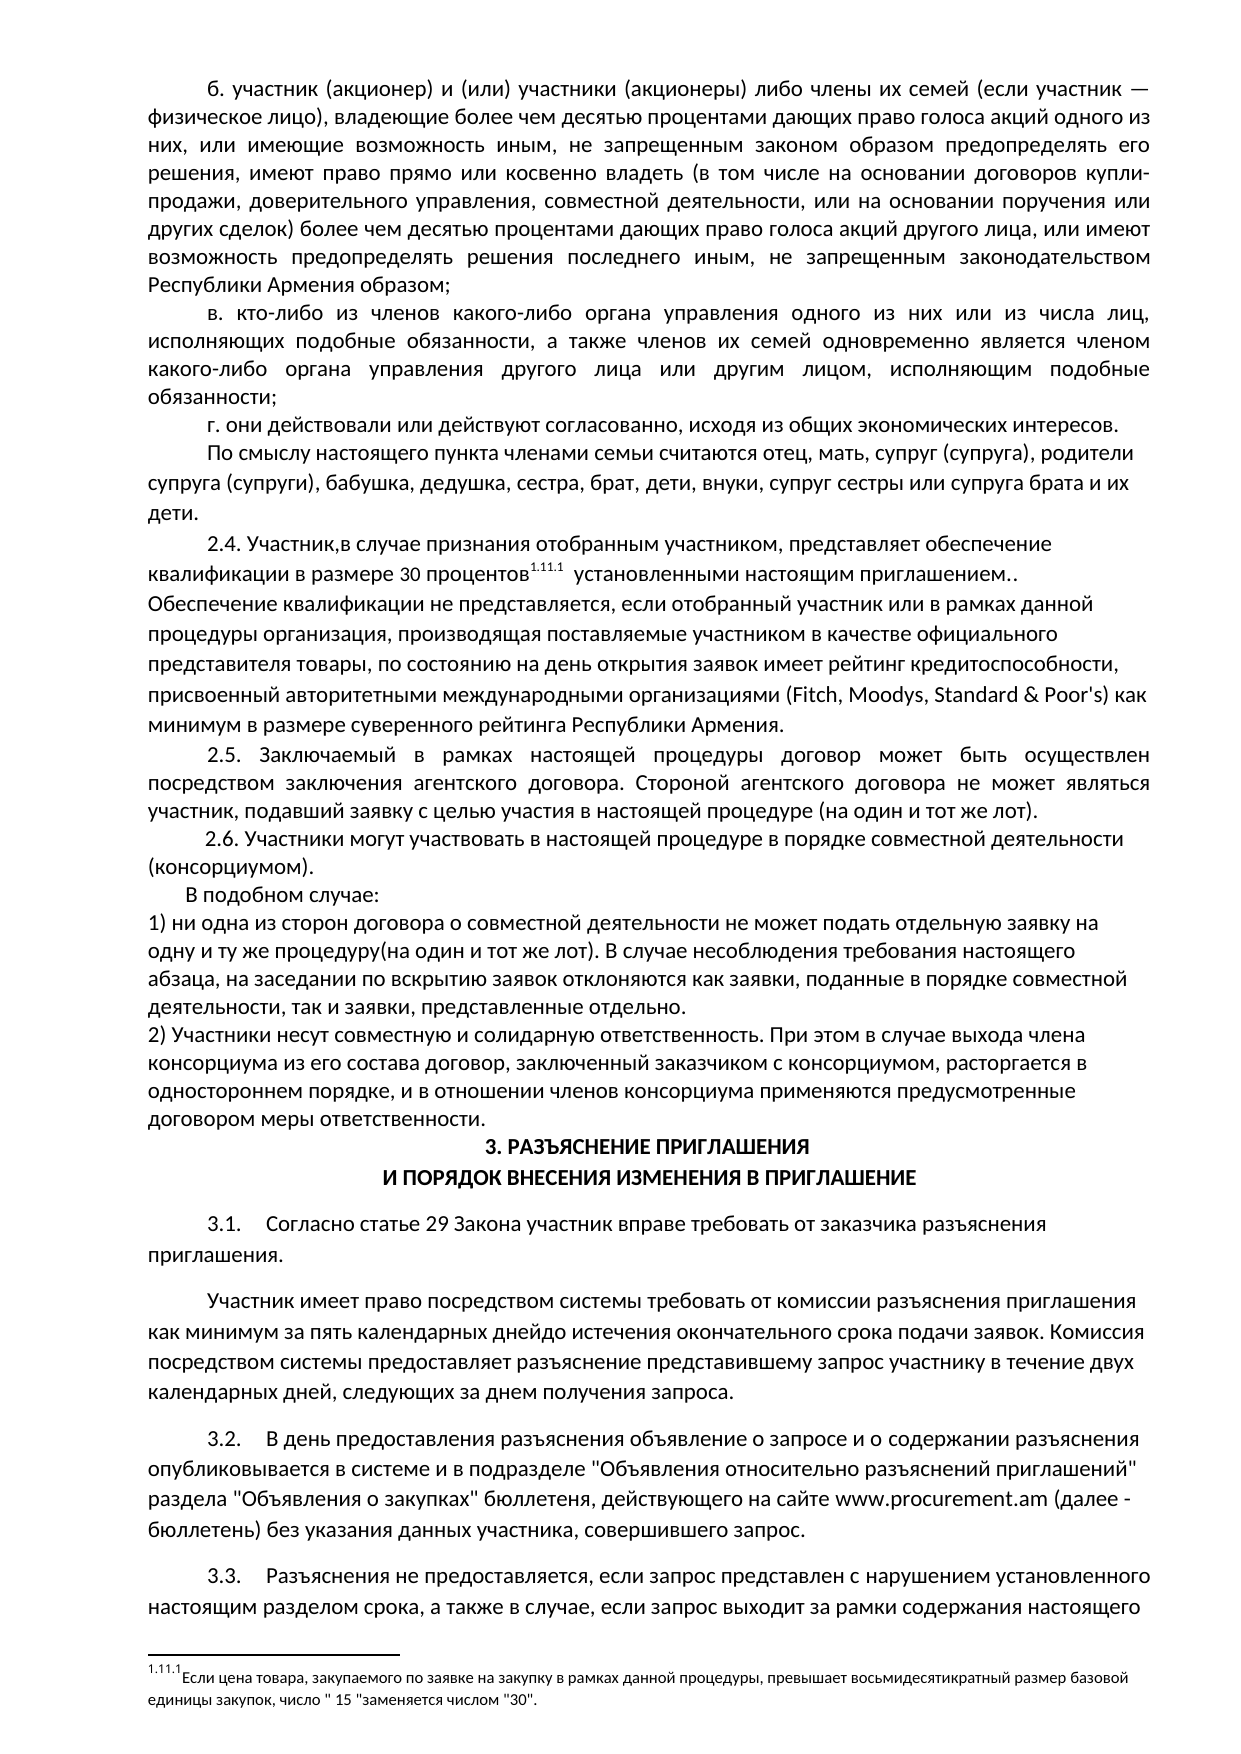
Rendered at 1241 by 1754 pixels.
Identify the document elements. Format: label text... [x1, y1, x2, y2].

text В подобном случае: [185, 880, 1152, 908]
text 3.2. В день предоставления разъяснения объявление о запросе и о содержании разъяснения опубликовывается в системе и в подразделе "Объявления относительно разъяснений приглашений" раздела "Объявления о закупках" бюллетеня, действующего на сайте www.procurement.am (далее - бюллетень) без указания данных участника, совершившего запрос. [148, 1424, 1152, 1543]
text г. они действовали или действуют согласованно, исходя из общих экономических интересов. [148, 410, 1152, 438]
text 3. РАЗЪЯСНЕНИЕ ПРИГЛАШЕНИЯ И ПОРЯДОК ВНЕСЕНИЯ ИЗМЕНЕНИЯ В ПРИГЛАШЕНИЕ [148, 1132, 1152, 1191]
text Участник имеет право посредством системы требовать от комиссии разъяснения приглашения как минимум за пять календарных днейдо истечения окончательного срока подачи заявок. Комиссия посредством системы предоставляет разъяснение представившему запрос участнику в течение двух календарных дней, следующих за днем получения запроса. [148, 1287, 1152, 1405]
text б. участник (акционер) и (или) участники (акционеры) либо члены их семей (если участник — физическое лицо), владеющие более чем десятью процентами дающих право голоса акций одного из них, или имеющие возможность иным, не запрещенным законом образом предопределять его решения, имеют право прямо или косвенно владеть (в том числе на основании договоров купли-продажи, доверительного управления, совместной деятельности, или на основании поручения или других сделок) более чем десятью процентами дающих право голоса акций другого лица, или имеют возможность предопределять решения последнего иным, не запрещенным законодательством Республики Армения образом; [148, 74, 1152, 298]
text 2.6. Участники могут участвовать в настоящей процедуре в порядке совместной деятельности (консорциумом). [148, 824, 1152, 880]
text 1) ни одна из сторон договора о совместной деятельности не может подать отдельную заявку на одну и ту же процедуру(на один и тот же лот). В случае несоблюдения требования настоящего абзаца, на заседании по вскрытию заявок отклоняются как заявки, поданные в порядке совместной деятельности, так и заявки, представленные отдельно. [148, 908, 1152, 1020]
text в. кто-либо из членов какого-либо органа управления одного из них или из числа лиц, исполняющих подобные обязанности, а также членов их семей одновременно является членом какого-либо органа управления другого лица или другим лицом, исполняющим подобные обязанности; [148, 298, 1152, 410]
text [148, 1562, 1152, 1620]
text 2.5. Заключаемый в рамках настоящей процедуры договор может быть осуществлен посредством заключения агентского договора. Стороной агентского договора не может являться участник, подавший заявку с целью участия в настоящей процедуре (на один и тот же лот). [148, 740, 1152, 824]
text 2.4. Участник,в случае признания отобранным участником, представляет обеспечение квалификации в размере 30 процентов1.1 установленными настоящим приглашением.. Обеспечение квалификации не представляется, если отобранный участник или в рамках данной процедуры организация, производящая поставляемые участником в качестве официального представителя товары, по состоянию на день открытия заявок имеет рейтинг кредитоспособности, присвоенный авторитетными международными организациями (Fitch, Moodys, Standard & Poor's) как минимум в размере суверенного рейтинга Республики Армения. [148, 529, 1152, 738]
text 3.1. Согласно статье 29 Закона участник вправе требовать от заказчика разъяснения приглашения. [148, 1209, 1152, 1268]
text По смыслу настоящего пункта членами семьи считаются отец, мать, супруг (супруга), родители супруга (супруги), бабушка, дедушка, сестра, брат, дети, внуки, супруг сестры или супруга брата и их дети. [148, 438, 1152, 527]
text 2) Участники несут совместную и солидарную ответственность. При этом в случае выхода члена консорциума из его состава договор, заключенный заказчиком с консорциумом, расторгается в одностороннем порядке, и в отношении членов консорциума применяются предусмотренные договором меры ответственности. [148, 1020, 1152, 1132]
